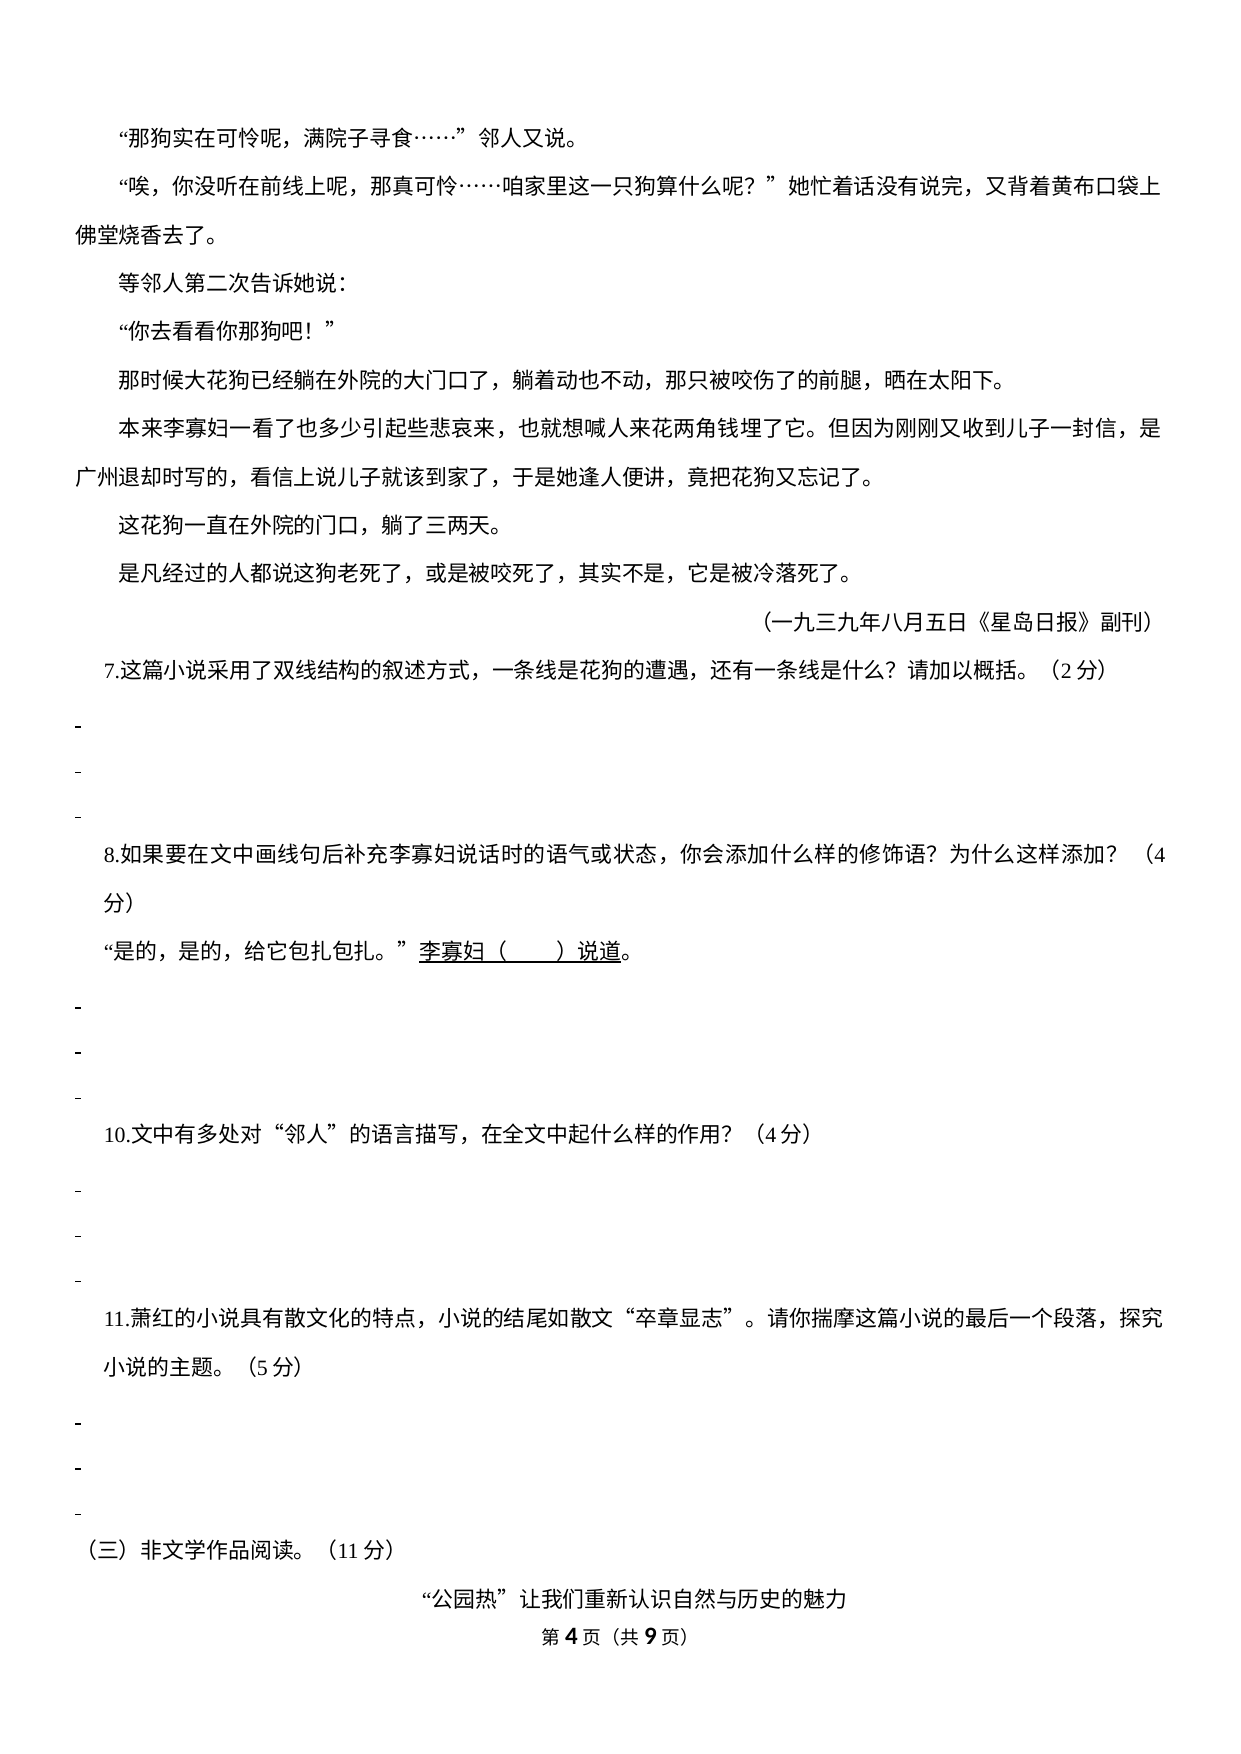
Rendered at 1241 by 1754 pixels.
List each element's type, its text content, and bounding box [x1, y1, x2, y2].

text 等邻人第二次告诉她说： [75, 266, 1165, 298]
text 本来李寡妇一看了也多少引起些悲哀来，也就想喊人来花两角钱埋了它。但因为刚刚又收到儿子一封信，是广州退却时写的，看信上说儿子就该到家了，于是她逢人便讲，竟把花狗又忘记了。 [75, 411, 1165, 492]
text “那狗实在可怜呢，满院子寻食……”邻人又说。 [75, 120, 1165, 153]
text 10.文中有多处对“邻人”的语言描写，在全文中起什么样的作用？（4分） [103, 1117, 1165, 1149]
text 是凡经过的人都说这狗老死了，或是被咬死了，其实不是，它是被冷落死了。 [75, 556, 1165, 588]
text 8.如果要在文中画线句后补充李寡妇说话时的语气或状态，你会添加什么样的修饰语？为什么这样添加？（4分） [103, 836, 1165, 918]
text 那时候大花狗已经躺在外院的大门口了，躺着动也不动，那只被咬伤了的前腿，晒在太阳下。 [75, 362, 1165, 395]
text （一九三九年八月五日《星岛日报》副刊） [103, 604, 1165, 637]
text 7.这篇小说采用了双线结构的叙述方式，一条线是花狗的遭遇，还有一条线是什么？请加以概括。（2分） [103, 653, 1165, 685]
text 11.萧红的小说具有散文化的特点，小说的结尾如散文“卒章显志”。请你揣摩这篇小说的最后一个段落，探究小说的主题。（5分） [103, 1301, 1165, 1382]
text 这花狗一直在外院的门口，躺了三两天。 [75, 508, 1165, 540]
text “唉，你没听在前线上呢，那真可怜……咱家里这一只狗算什么呢？”她忙着话没有说完，又背着黄布口袋上佛堂烧香去了。 [75, 168, 1165, 250]
text “是的，是的，给它包扎包扎。”李寡妇（ ）说道。 [103, 933, 1165, 966]
text （三）非文学作品阅读。（11分） [75, 1533, 1165, 1566]
text “公园热”让我们重新认识自然与历史的魅力 [103, 1581, 1165, 1614]
text “你去看看你那狗吧！” [75, 314, 1165, 346]
